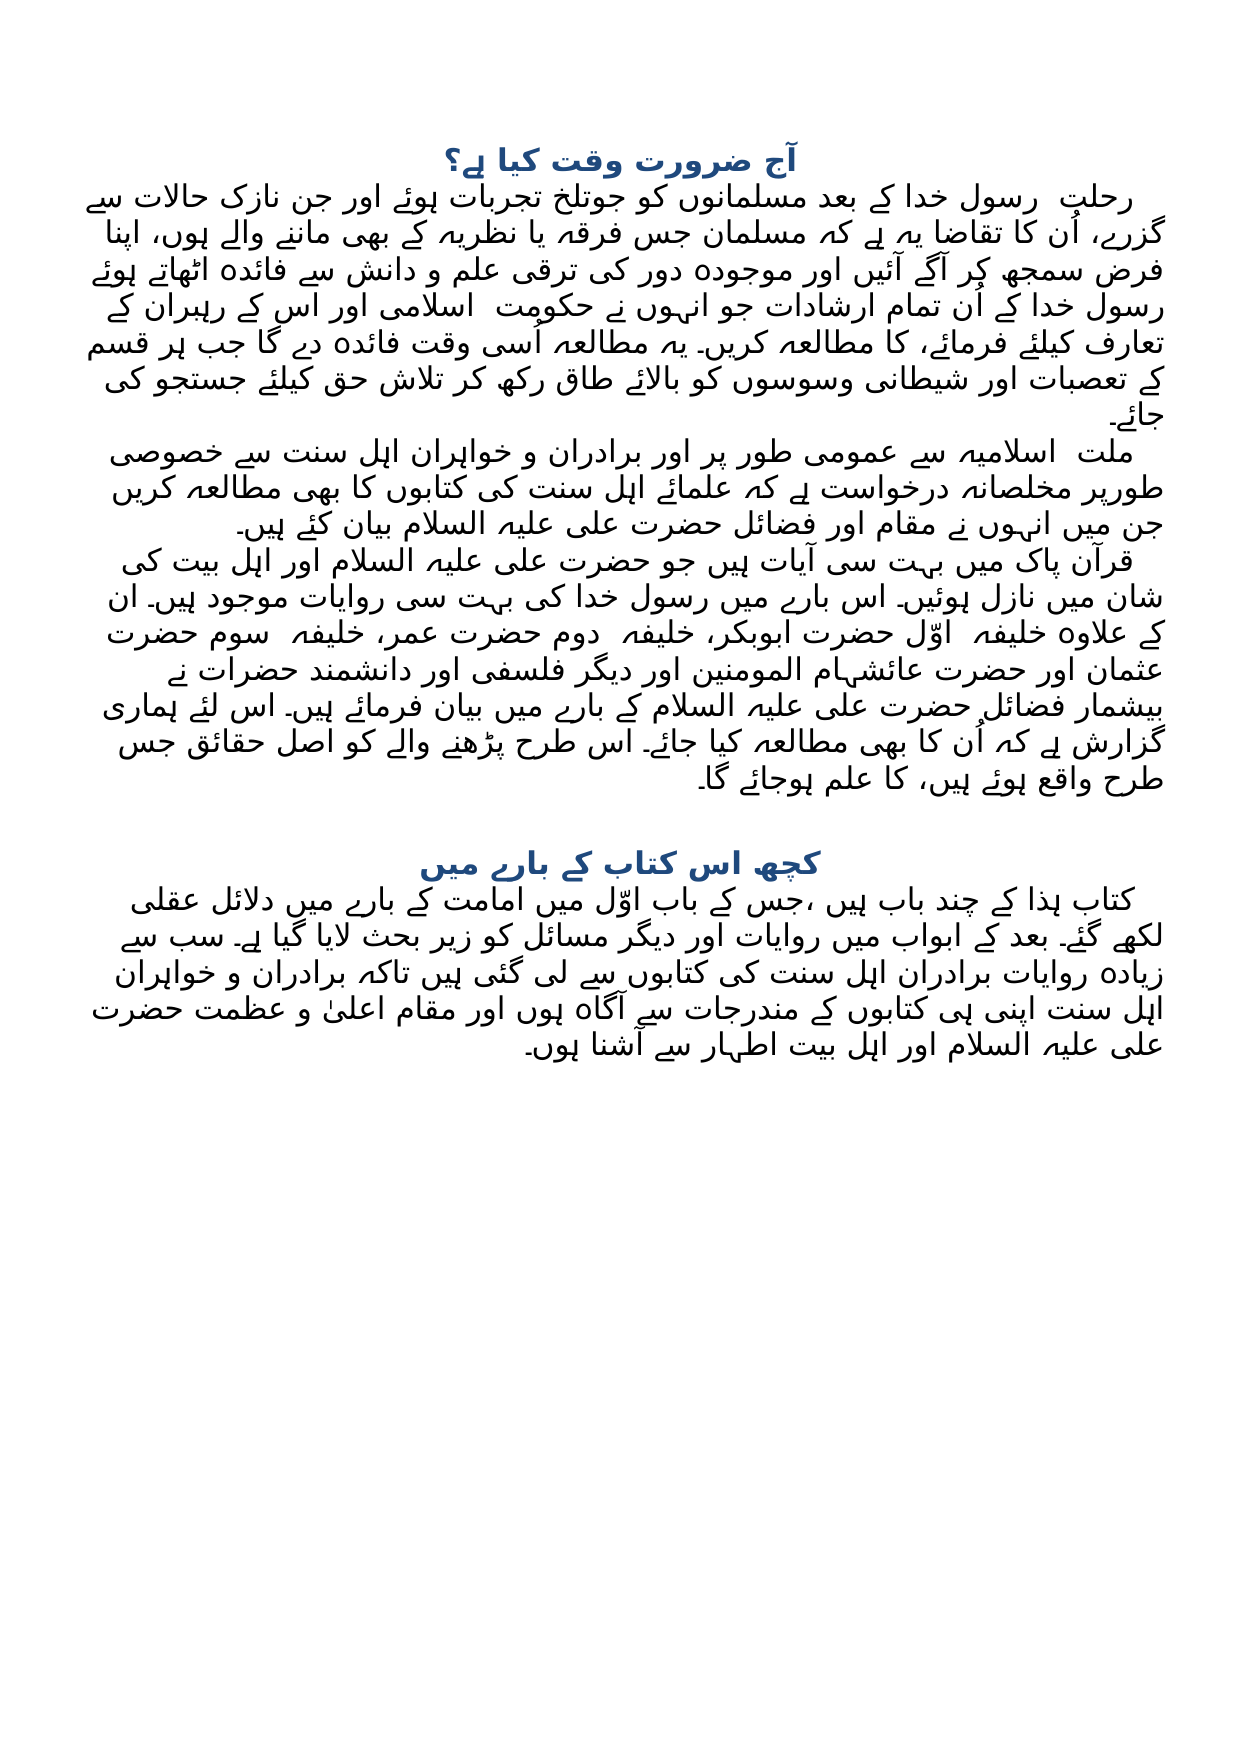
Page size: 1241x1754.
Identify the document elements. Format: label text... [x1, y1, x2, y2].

text قرآن پاک میں بہت سی آیات ہیں جو حضرت علی علیہ السلام اور اہل بیت کی شان میں نازل ہوئیں۔ اس بارے میں رسول خدا کی بہت سی روایات موجود ہیں۔ ان کے علاوہ خلیفہ اوّل حضرت ابوبکر، خلیفہ دوم حضرت عمر، خلیفہ سوم حضرت عثمان اور حضرت عائشہام المومنین اور دیگر فلسفی اور دانشمند حضرات نے بیشمار فضائل حضرت علی علیہ السلام کے بارے میں بیان فرمائے ہیں۔ اس لئے ہماری گزارش ہے کہ اُن کا بھی مطالعہ کیا جائے۔ اس طرح پڑھنے والے کو اصل حقائق جس طرح واقع ہوئے ہیں، کا علم ہوجائے گا۔ [75, 542, 1165, 797]
subtitle آج ضرورت وقت کیا ہے؟ [75, 142, 1165, 178]
text کتاب ہذا کے چند باب ہیں ،جس کے باب اوّل میں امامت کے بارے میں دلائل عقلی لکھے گئے۔ بعد کے ابواب میں روایات اور دیگر مسائل کو زیر بحث لایا گیا ہے۔ سب سے زیادہ روایات برادران اہل سنت کی کتابوں سے لی گئی ہیں تاکہ برادران و خواہران اہل سنت اپنی ہی کتابوں کے مندرجات سے آگاہ ہوں اور مقام اعلیٰ و عظمت حضرت علی علیہ السلام اور اہل بیت اطہار سے آشنا ہوں۔ [75, 881, 1165, 1063]
subtitle کچھ اس کتاب کے بارے میں [75, 845, 1165, 881]
text ملت اسلامیہ سے عمومی طور پر اور برادران و خواہران اہل سنت سے خصوصی طورپر مخلصانہ درخواست ہے کہ علمائے اہل سنت کی کتابوں کا بھی مطالعہ کریں جن میں انہوں نے مقام اور فضائل حضرت علی علیہ السلام بیان کئے ہیں۔ [75, 433, 1165, 542]
text رحلت رسول خدا کے بعد مسلمانوں کو جوتلخ تجربات ہوئے اور جن نازک حالات سے گزرے، اُن کا تقاضا یہ ہے کہ مسلمان جس فرقہ یا نظریہ کے بھی ماننے والے ہوں، اپنا فرض سمجھ کر آگے آئیں اور موجودہ دور کی ترقی علم و دانش سے فائدہ اٹھاتے ہوئے رسول خدا کے اُن تمام ارشادات جو انہوں نے حکومت اسلامی اور اس کے رہبران کے تعارف کیلئے فرمائے، کا مطالعہ کریں۔ یہ مطالعہ اُسی وقت فائدہ دے گا جب ہر قسم کے تعصبات اور شیطانی وسوسوں کو بالائے طاق رکھ کر تلاش حق کیلئے جستجو کی جائے۔ [75, 178, 1165, 433]
